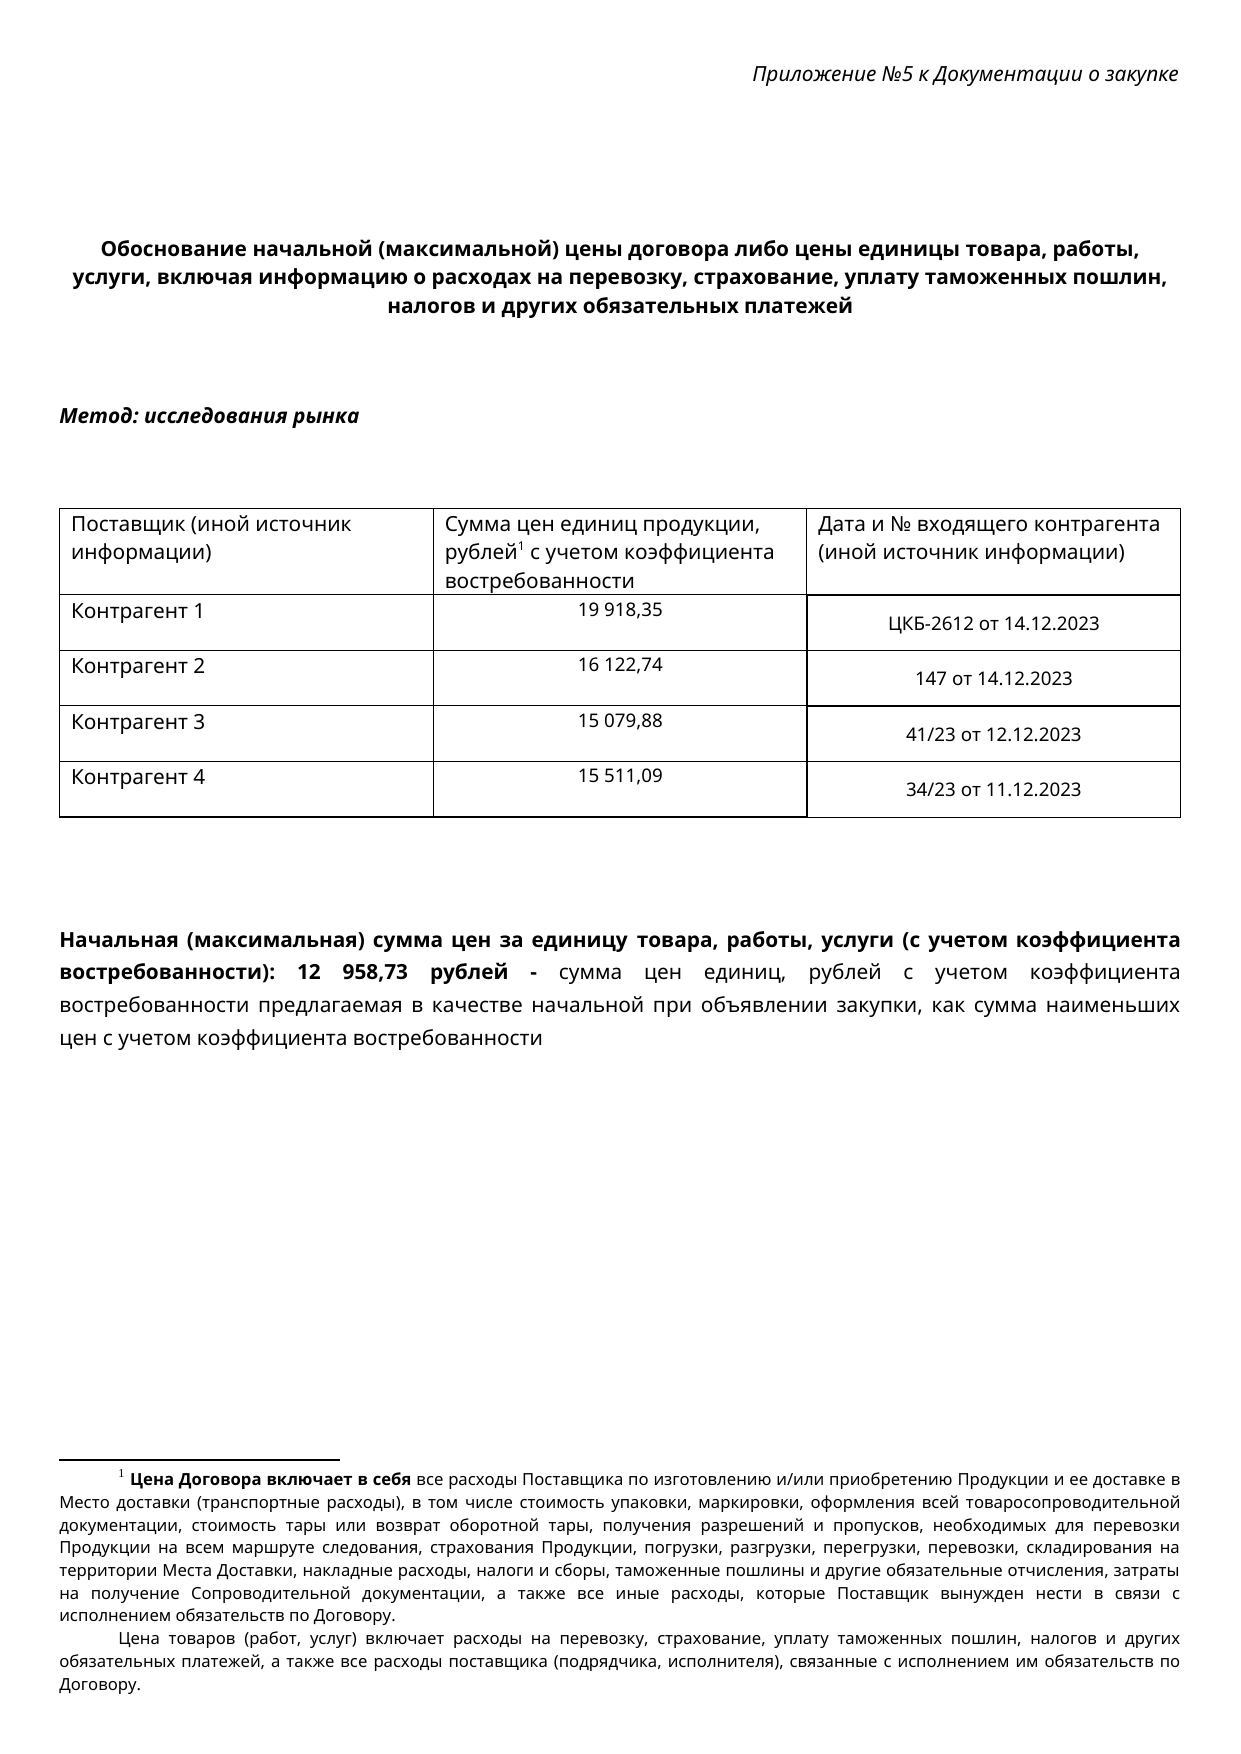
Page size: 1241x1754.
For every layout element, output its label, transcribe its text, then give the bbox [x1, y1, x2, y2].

table_cell Контрагент 2 [60, 651, 433, 705]
list Приложение №5 к Документации о закупке [134, 59, 1181, 87]
text Начальная (максимальная) сумма цен за единицу товара, работы, услуги (с учетом коэффициента востребованности): 12 958,73 рублей - сумма цен единиц, рублей с учетом коэффициента востребованности предлагаемая в качестве начальной при объявлении закупки, как сумма наименьших цен с учетом коэффициента востребованности [59, 925, 1181, 1051]
table_header Сумма цен единиц продукции, рублей с учетом коэффициента востребованности [434, 509, 806, 594]
table_cell 15 511,09 [434, 762, 806, 816]
text Обоснование начальной (максимальной) цены договора либо цены единицы товара, работы, услуги, включая информацию о расходах на перевозку, страхование, уплату таможенных пошлин, налогов и других обязательных платежей [59, 234, 1181, 319]
table_cell 41/23 от 12.12.2023 [808, 707, 1180, 761]
text Метод: исследования рынка [59, 401, 1181, 429]
table_cell Контрагент 1 [60, 595, 433, 650]
table_cell 19 918,35 [434, 595, 806, 650]
table_cell 16 122,74 [434, 651, 806, 705]
table_cell 34/23 от 11.12.2023 [808, 762, 1180, 816]
table_header Поставщик (иной источник информации) [60, 509, 433, 594]
table_header Дата и № входящего контрагента (иной источник информации) [807, 509, 1180, 594]
table_cell Контрагент 3 [60, 706, 433, 761]
table_cell 147 от 14.12.2023 [808, 651, 1180, 705]
table_cell 15 079,88 [434, 706, 806, 761]
table_cell Контрагент 4 [60, 762, 433, 816]
table_cell ЦКБ-2612 от 14.12.2023 [808, 596, 1180, 650]
